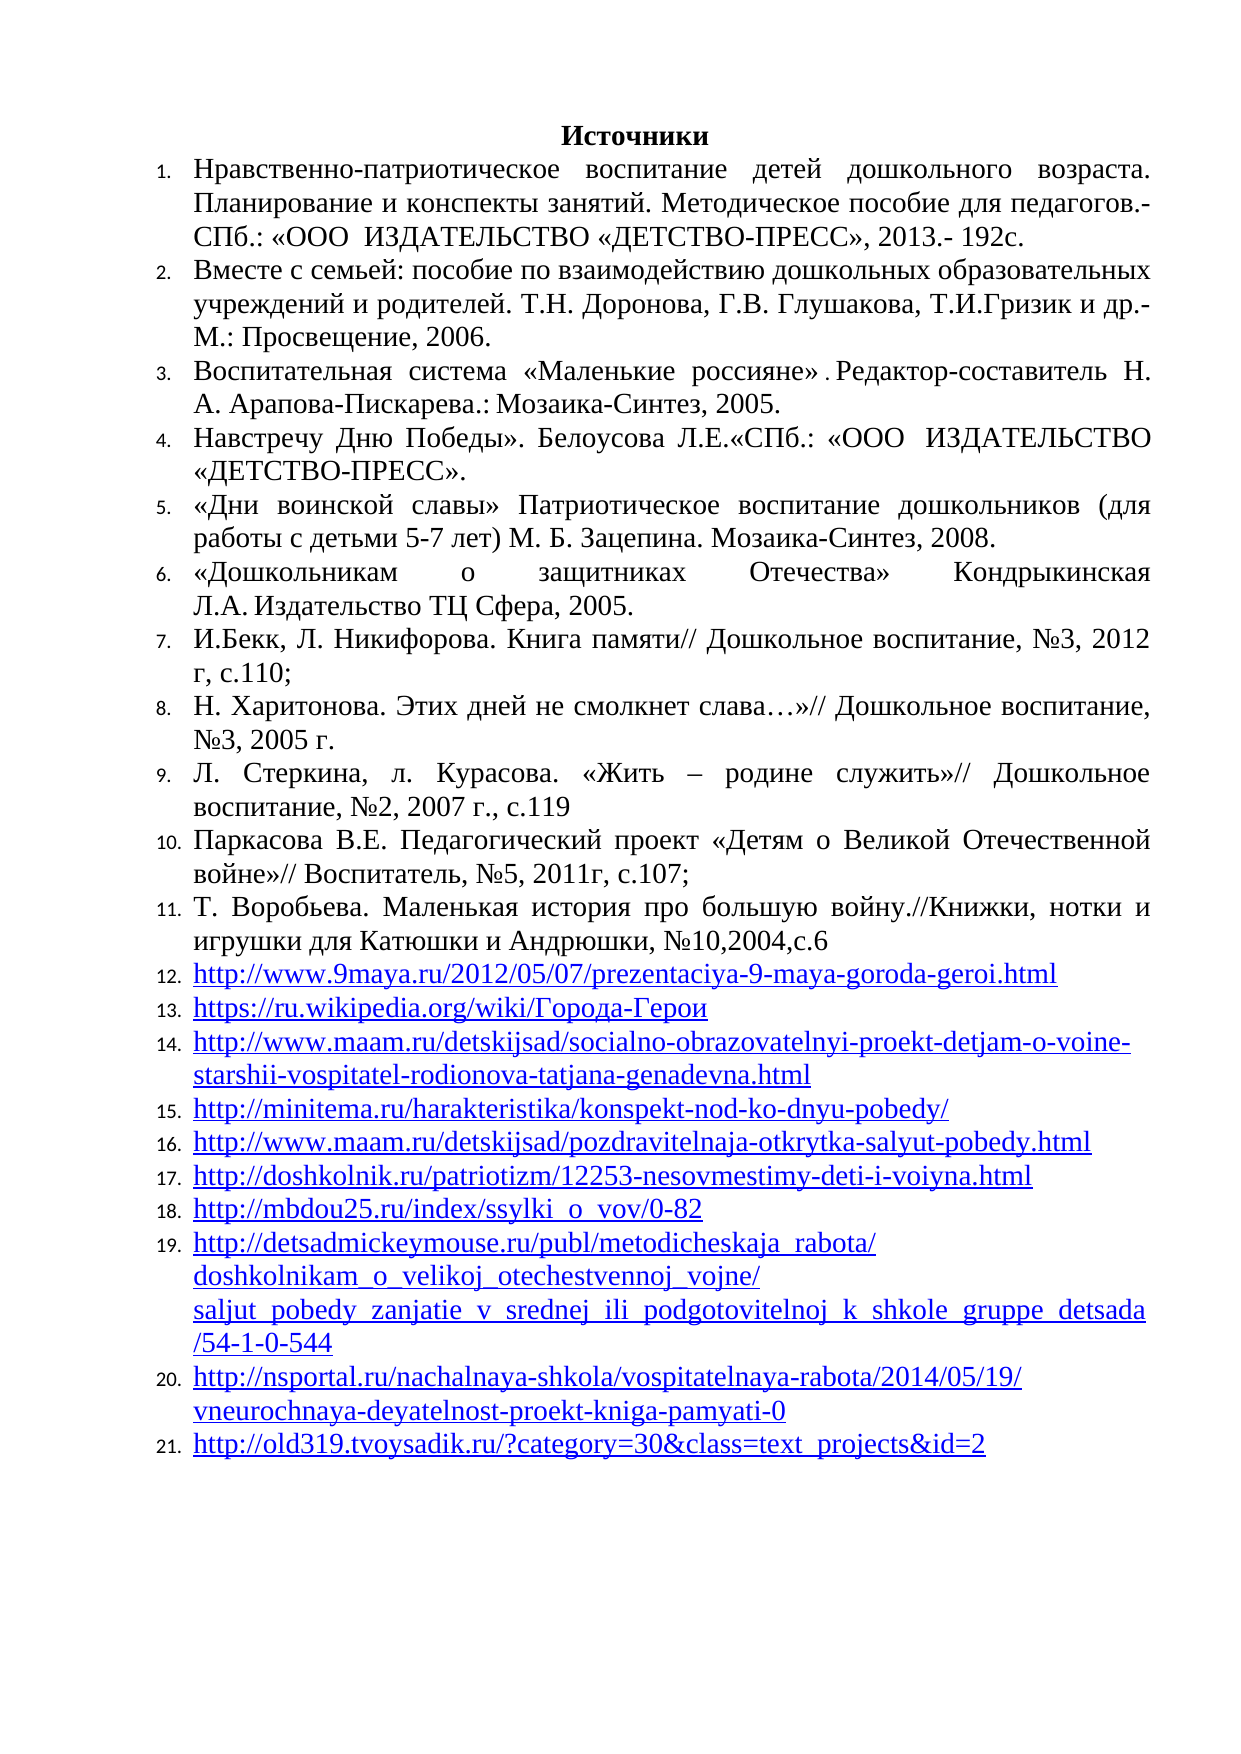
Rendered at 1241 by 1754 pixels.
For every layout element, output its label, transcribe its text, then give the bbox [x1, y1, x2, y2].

list http://doshkolnik.ru/patriotizm/12253-nesovmestimy-deti-i-voiyna.html [156, 1158, 1152, 1191]
list http://mbdou25.ru/index/ssylki_o_vov/0-82 [156, 1191, 1152, 1225]
list Л. Стеркина, л. Курасова. «Жить – родине служить»// Дошкольное воспитание, №2, 2007 г., с.119 [156, 755, 1152, 822]
list http://nsportal.ru/nachalnaya-shkola/vospitatelnaya-rabota/2014/05/19/vneurochnaya-deyatelnost-proekt-kniga-pamyati-0 [156, 1359, 1152, 1426]
list Нравственно-патриотическое воспитание детей дошкольного возраста. Планирование и конспекты занятий. Методическое пособие для педагогов.- СПб.: «ООО ИЗДАТЕЛЬСТВО «ДЕТСТВО-ПРЕСС», 2013.- 192с. [156, 152, 1152, 252]
list Воспитательная система «Маленькие россияне» . Редактор-составитель Н. А. Арапова-Пискарева.: Мозаика-Синтез, 2005. [156, 353, 1152, 420]
list И.Бекк, Л. Никифорова. Книга памяти// Дошкольное воспитание, №3, 2012 г, с.110; [156, 621, 1152, 688]
text Источники [118, 118, 1152, 152]
list http://www.maam.ru/detskijsad/socialno-obrazovatelnyi-proekt-detjam-o-voine-starshii-vospitatel-rodionova-tatjana-genadevna.html [156, 1024, 1152, 1091]
list Т. Воробьева. Маленькая история про большую войну.//Книжки, нотки и игрушки для Катюшки и Андрюшки, №10,2004,с.6 [156, 889, 1152, 957]
list «Дошкольникам о защитниках Отечества» Кондрыкинская Л.А. Издательство ТЦ Сфера, 2005. [156, 554, 1152, 621]
list http://www.maam.ru/detskijsad/pozdravitelnaja-otkrytka-salyut-pobedy.html [156, 1124, 1152, 1158]
list «Дни воинской славы» Патриотическое воспитание дошкольников (для работы с детьми 5-7 лет) М. Б. Зацепина. Мозаика-Синтез, 2008. [156, 487, 1152, 554]
list http://old319.tvoysadik.ru/?category=30&class=text_projects&id=2 [156, 1426, 1152, 1460]
list https://ru.wikipedia.org/wiki/Города-Герои [156, 990, 1152, 1024]
list Навстречу Дню Победы». Белоусова Л.Е.«СПб.: «ООО ИЗДАТЕЛЬСТВО «ДЕТСТВО-ПРЕСС». [156, 420, 1152, 487]
list http://detsadmickeymouse.ru/publ/metodicheskaja_rabota/doshkolnikam_o_velikoj_otechestvennoj_vojne/saljut_pobedy_zanjatie_v_srednej_ili_podgotovitelnoj_k_shkole_gruppe_detsada/54-1-0-544 [156, 1225, 1152, 1359]
list Паркасова В.Е. Педагогический проект «Детям о Великой Отечественной войне»// Воспитатель, №5, 2011г, с.107; [156, 822, 1152, 889]
list Н. Харитонова. Этих дней не смолкнет слава…»// Дошкольное воспитание, №3, 2005 г. [156, 688, 1152, 755]
list http://www.9maya.ru/2012/05/07/prezentaciya-9-maya-goroda-geroi.html [156, 957, 1152, 990]
list Вместе с семьей: пособие по взаимодействию дошкольных образовательных учреждений и родителей. Т.Н. Доронова, Г.В. Глушакова, Т.И.Гризик и др.- М.: Просвещение, 2006. [156, 252, 1152, 353]
list http://minitema.ru/harakteristika/konspekt-nod-ko-dnyu-pobedy/ [156, 1091, 1152, 1124]
